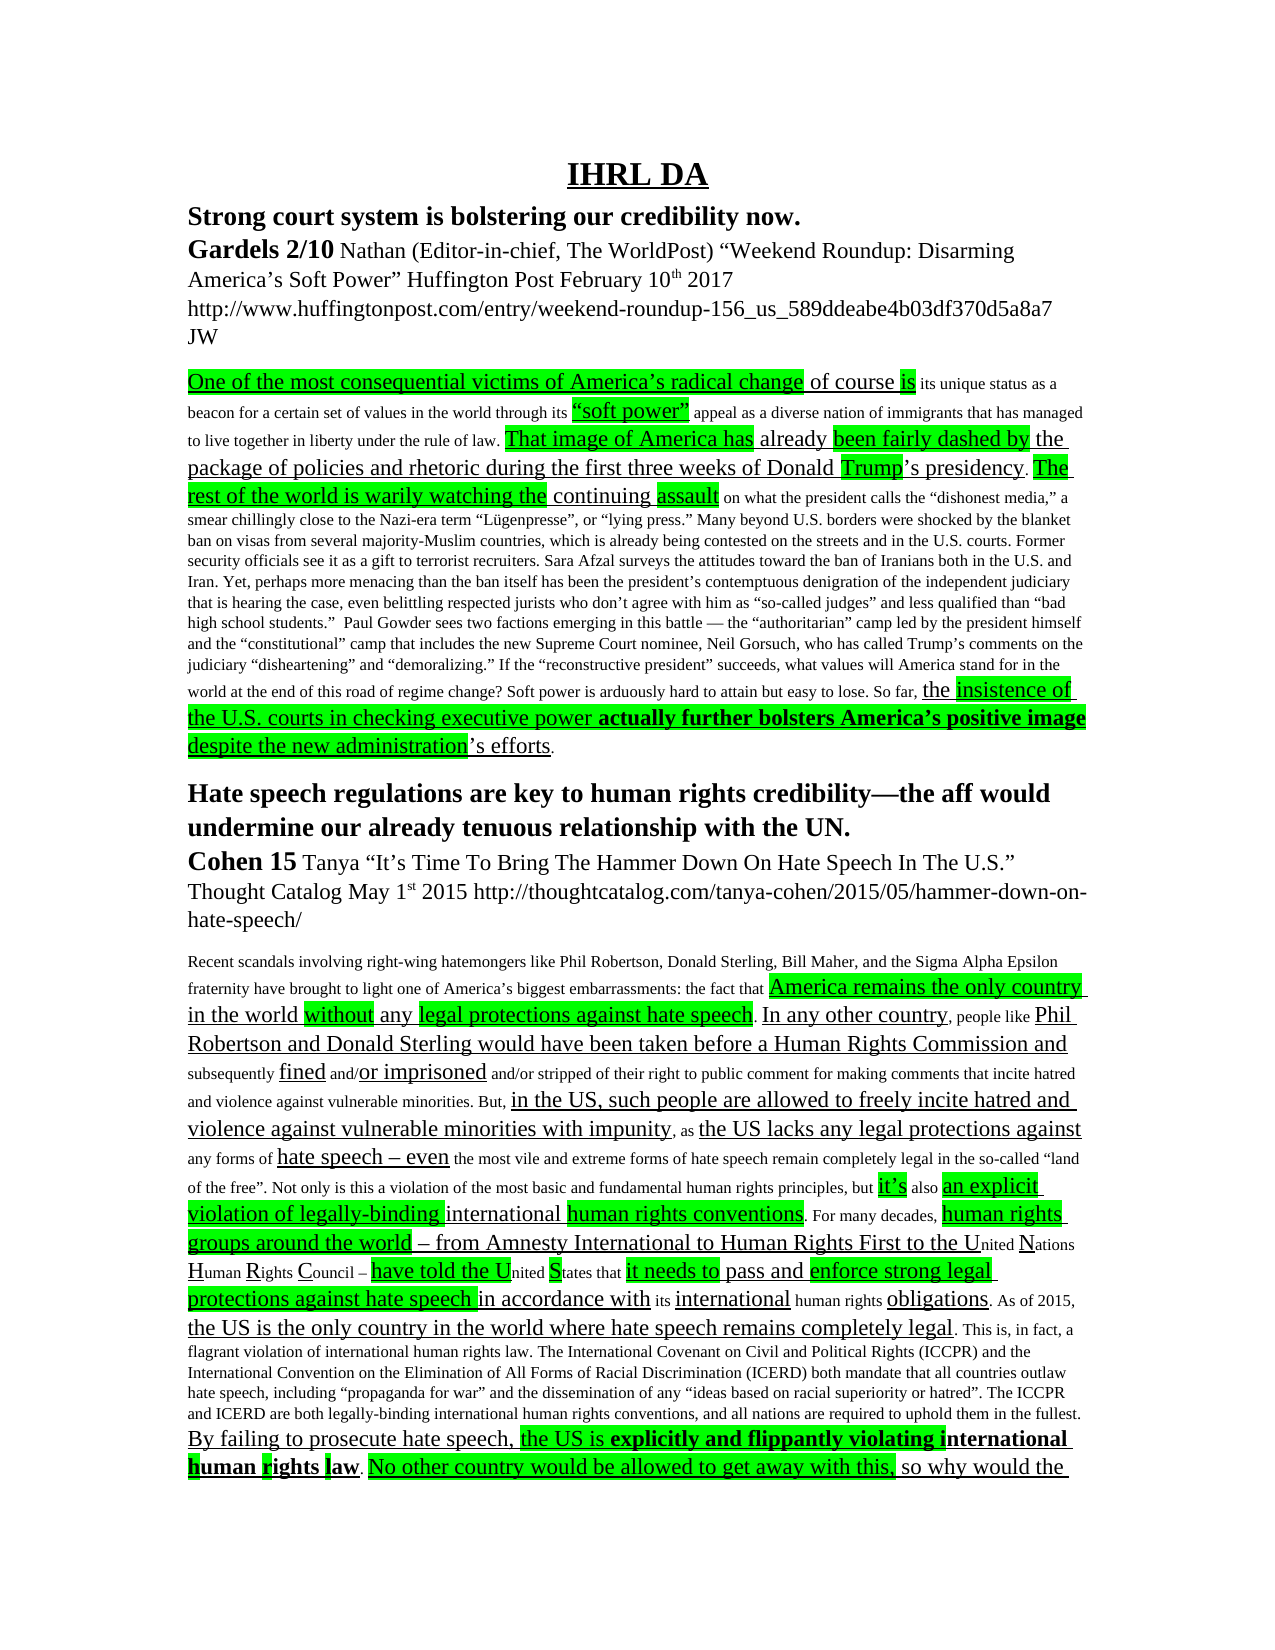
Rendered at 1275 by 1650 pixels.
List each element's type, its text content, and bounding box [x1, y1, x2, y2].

subtitle IHRL DA [187, 154, 1087, 192]
subtitle Strong court system is bolstering our credibility now. [187, 200, 1087, 231]
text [187, 951, 1087, 1480]
text Cohen 15 Tanya “It’s Time To Bring The Hammer Down On Hate Speech In The U.S.” Thought Catalog May 1st 2015 http://thoughtcatalog.com/tanya-cohen/2015/05/hammer-down-on-hate-speech/ [187, 845, 1087, 933]
subtitle Hate speech regulations are key to human rights credibility—the aff would undermine our already tenuous relationship with the UN. [187, 778, 1087, 842]
text Gardels 2/10 Nathan (Editor-in-chief, The WorldPost) “Weekend Roundup: Disarming America’s Soft Power” Huffington Post February 10th 2017 http://www.huffingtonpost.com/entry/weekend-roundup-156_us_589ddeabe4b03df370d5a8a7 JW [187, 233, 1087, 350]
text One of the most consequential victims of America’s radical change of course is its unique status as a beacon for a certain set of values in the world through its “soft power” appeal as a diverse nation of immigrants that has managed to live together in liberty under the rule of law. That image of America has already been fairly dashed by the package of policies and rhetoric during the first three weeks of Donald Trump’s presidency. The rest of the world is warily watching the continuing assault on what the president calls the “dishonest media,” a smear chillingly close to the Nazi-era term “Lügenpresse”, or “lying press.” Many beyond U.S. borders were shocked by the blanket ban on visas from several majority-Muslim countries, which is already being contested on the streets and in the U.S. courts. Former security officials see it as a gift to terrorist recruiters. Sara Afzal surveys the attitudes toward the ban of Iranians both in the U.S. and Iran. Yet, perhaps more menacing than the ban itself has been the president’s contemptuous denigration of the independent judiciary that is hearing the case, even belittling respected jurists who don’t agree with him as “so-called judges” and less qualified than “bad high school students.” Paul Gowder sees two factions emerging in this battle ― the “authoritarian” camp led by the president himself and the “constitutional” camp that includes the new Supreme Court nominee, Neil Gorsuch, who has called Trump’s comments on the judiciary “disheartening” and “demoralizing.” If the “reconstructive president” succeeds, what values will America stand for in the world at the end of this road of regime change? Soft power is arduously hard to attain but easy to lose. So far, the insistence of the U.S. courts in checking executive power actually further bolsters America’s positive image despite the new administration’s efforts. [187, 368, 1087, 759]
